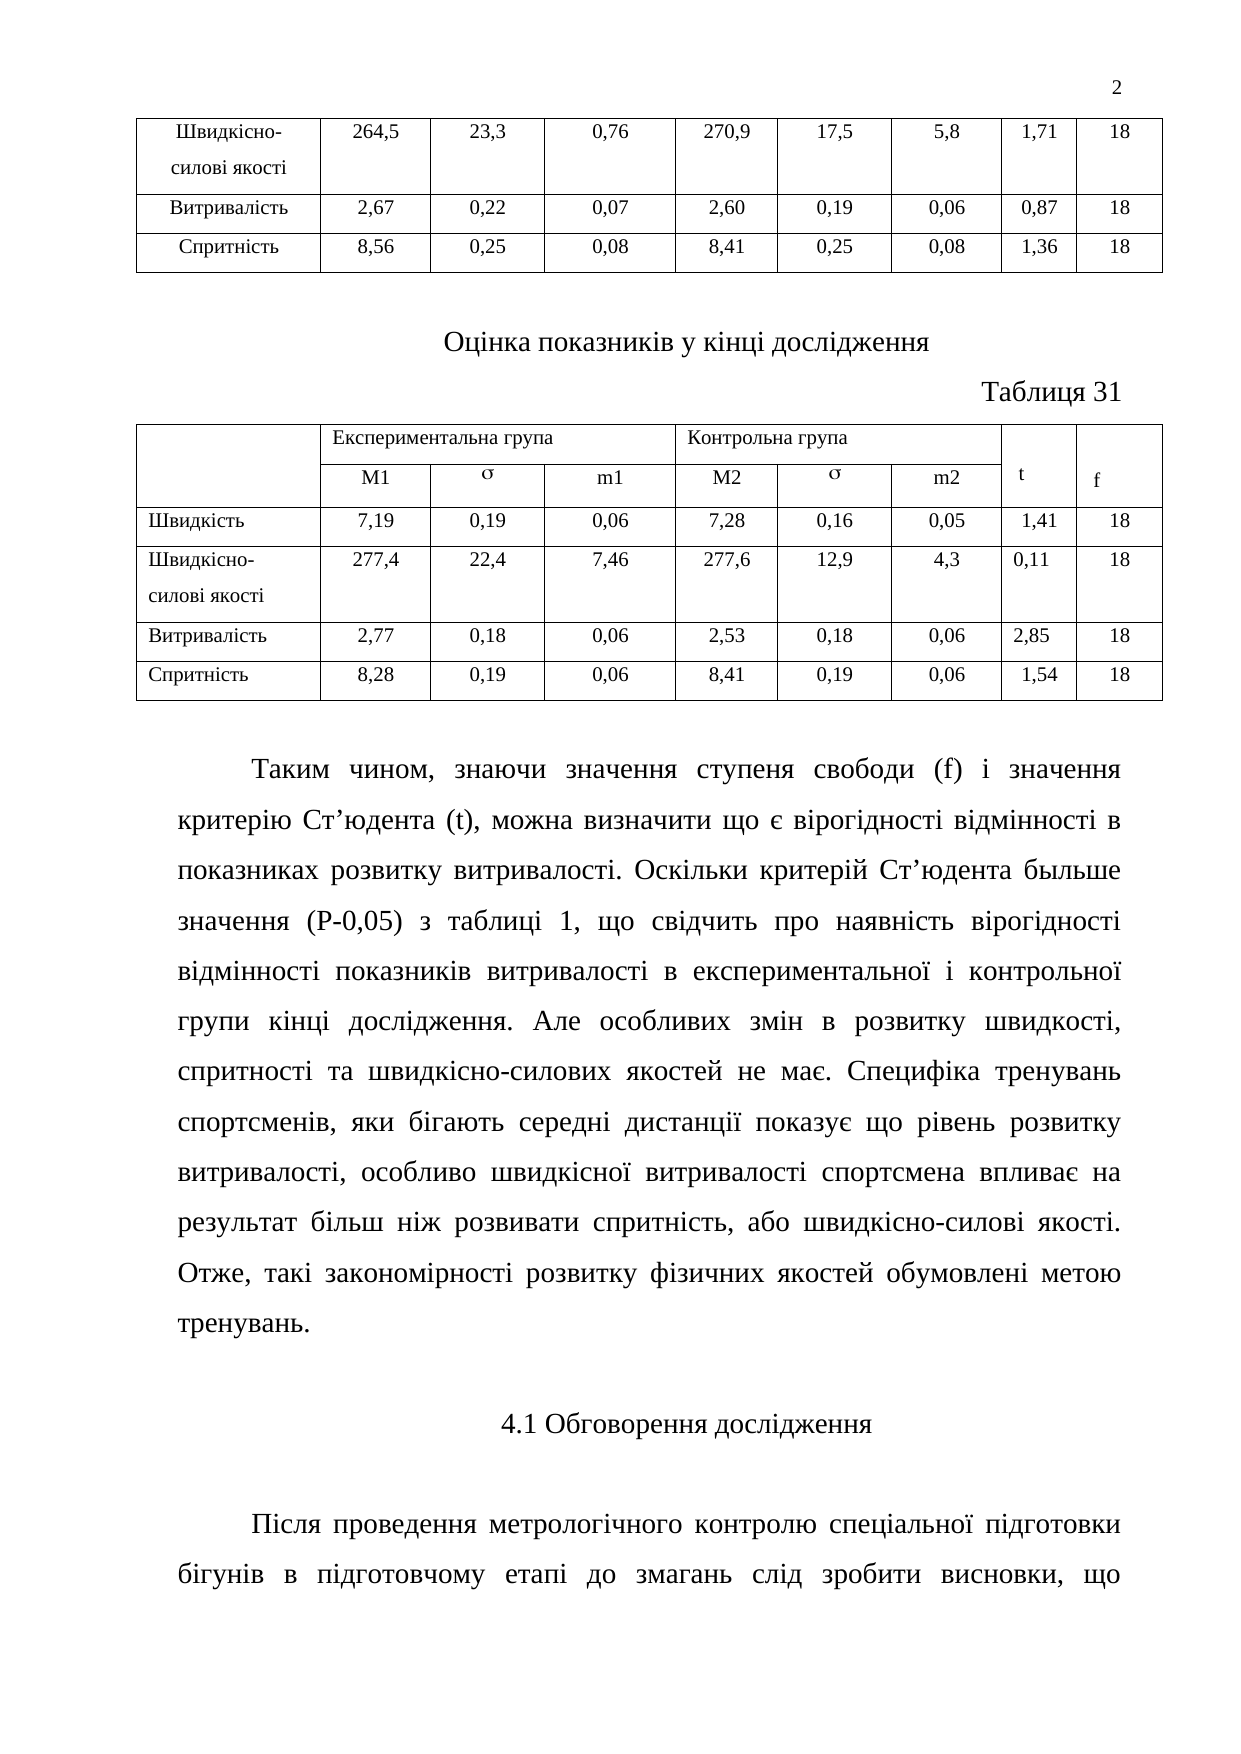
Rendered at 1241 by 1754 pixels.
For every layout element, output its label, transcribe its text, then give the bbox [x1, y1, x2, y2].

table_cell 22,4 [431, 547, 544, 622]
text Таблиця 31 [177, 374, 1122, 407]
table_cell 0,08 [892, 234, 1001, 272]
table_cell 18 [1077, 547, 1162, 622]
table_cell 0,25 [431, 234, 544, 272]
table_cell 7,19 [321, 508, 430, 546]
table_cell 2,77 [321, 623, 430, 661]
table_cell 4,3 [892, 547, 1001, 622]
table_cell 7,46 [545, 547, 675, 622]
table_cell 270,9 [676, 119, 777, 193]
table_cell 0,06 [545, 623, 675, 661]
table_cell 0,06 [892, 195, 1001, 233]
table_cell 0,19 [431, 508, 544, 546]
table_cell 2,60 [676, 195, 777, 233]
table_cell 1,36 [1002, 234, 1076, 272]
table_cell Швидкість [137, 508, 320, 546]
table_cell m2 [892, 465, 1001, 507]
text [177, 1506, 1122, 1590]
table_cell 0,25 [778, 234, 891, 272]
table_cell 18 [1077, 623, 1162, 661]
table_cell 0,18 [778, 623, 891, 661]
table_cell 0,16 [778, 508, 891, 546]
table_cell 1,41 [1002, 508, 1076, 546]
table_cell 0,11 [1002, 547, 1076, 622]
table_cell 23,3 [431, 119, 544, 193]
table_header f [1077, 425, 1162, 507]
table_cell 0,07 [545, 195, 675, 233]
table_cell 0,06 [892, 662, 1001, 700]
table_cell Спритність [137, 662, 320, 700]
text Оцінка показників у кінці дослідження [177, 324, 1122, 357]
table_cell 1,54 [1002, 662, 1076, 700]
table_cell [431, 465, 544, 507]
table_cell 2,67 [321, 195, 430, 233]
table_cell 18 [1077, 508, 1162, 546]
table_header t [1002, 425, 1076, 507]
table_cell 18 [1077, 195, 1162, 233]
table_cell 12,9 [778, 547, 891, 622]
table_cell 0,19 [778, 195, 891, 233]
table_cell m1 [545, 465, 675, 507]
table_cell Швидкісно-силові якості [137, 119, 320, 193]
table_cell 277,4 [321, 547, 430, 622]
table_header Контрольна група [676, 425, 1001, 464]
table_cell 5,8 [892, 119, 1001, 193]
table_cell 1,71 [1002, 119, 1076, 193]
table_cell 0,76 [545, 119, 675, 193]
table_cell Витривалість [137, 195, 320, 233]
table_cell 0,05 [892, 508, 1001, 546]
table_cell 0,08 [545, 234, 675, 272]
table_cell Спритність [137, 234, 320, 272]
table_cell 8,28 [321, 662, 430, 700]
table_cell M1 [321, 465, 430, 507]
table_cell 0,06 [892, 623, 1001, 661]
table_cell 0,19 [778, 662, 891, 700]
table_cell 0,06 [545, 508, 675, 546]
table_cell 0,22 [431, 195, 544, 233]
table_cell 277,6 [676, 547, 777, 622]
table_cell [778, 465, 891, 507]
table_cell 18 [1077, 234, 1162, 272]
table_cell 8,56 [321, 234, 430, 272]
table_cell 17,5 [778, 119, 891, 193]
table_cell 8,41 [676, 234, 777, 272]
table_cell 7,28 [676, 508, 777, 546]
table_cell 18 [1077, 119, 1162, 193]
table_cell 0,18 [431, 623, 544, 661]
table_cell 2,53 [676, 623, 777, 661]
table_header [137, 425, 320, 507]
table_cell 8,41 [676, 662, 777, 700]
table_cell M2 [676, 465, 777, 507]
table_cell 0,19 [431, 662, 544, 700]
table_cell Швидкісно-силові якості [137, 547, 320, 622]
table_cell 2,85 [1002, 623, 1076, 661]
table_cell 264,5 [321, 119, 430, 193]
table_cell 18 [1077, 662, 1162, 700]
text Таким чином, знаючи значення ступеня свободи (f) і значення критерію Ст’юдента (t), можна визначити що є вірогідності відмінності в показниках розвитку витривалості. Оскільки критерій Ст’юдента быльше значення (Р-0,05) з таблиці 1, що свідчить про наявність вірогідності відмінності показників витривалості в експериментальної і контрольної групи кінці дослідження. Але особливих змін в розвитку швидкості, спритності та швидкісно-силових якостей не має. Специфіка тренувань спортсменів, яки бігають середні дистанції показує що рівень розвитку витривалості, особливо швидкісної витривалості спортсмена впливає на результат більш ніж розвивати спритність, або швидкісно-силові якості. Отже, такі закономірності розвитку фізичних якостей обумовлені метою тренувань. [177, 752, 1122, 1339]
table_cell 0,87 [1002, 195, 1076, 233]
table_cell Витривалість [137, 623, 320, 661]
text 4.1 Обговорення дослідження [177, 1406, 1122, 1439]
table_cell 0,06 [545, 662, 675, 700]
table_header Експериментальна група [321, 425, 675, 464]
